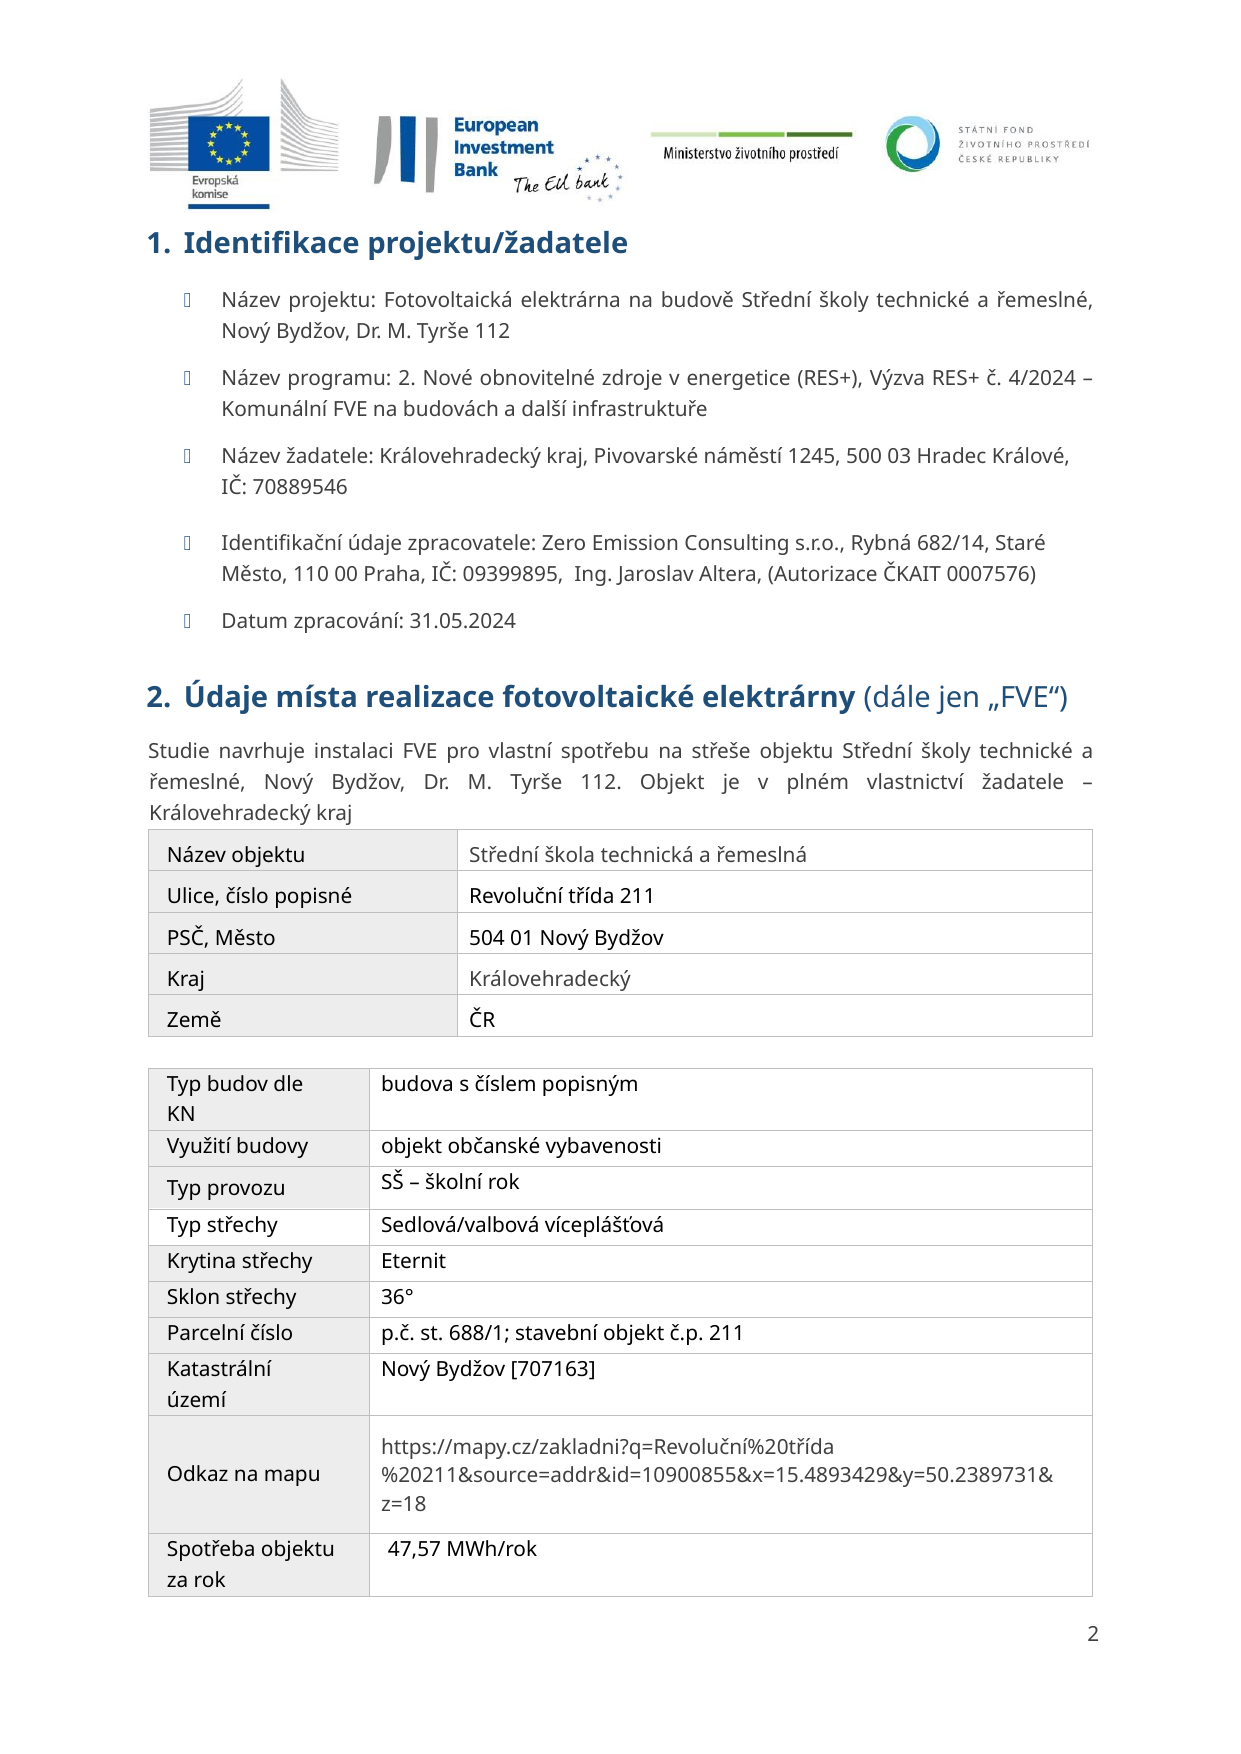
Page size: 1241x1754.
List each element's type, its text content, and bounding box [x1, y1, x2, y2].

subtitle Identifikace projektu/žadatele [146, 222, 1104, 262]
table_cell ČR [458, 995, 1092, 1036]
text Studie navrhuje instalaci FVE pro vlastní spotřebu na střeše objektu Střední školy technické a řemeslné, Nový Bydžov, Dr. M. Tyrše 112. Objekt je v plném vlastnictví žadatele – Královehradecký kraj [148, 736, 1094, 826]
table_cell Revoluční třída 211 [458, 871, 1092, 912]
text IČ: 70889546 [221, 472, 1094, 501]
table_cell Krytina střechy [149, 1246, 369, 1281]
table_cell 504 01 Nový Bydžov [458, 913, 1092, 953]
table_cell Spotřeba objektu za rok [149, 1534, 369, 1596]
table_header Typ budov dle KN [149, 1069, 369, 1130]
table_cell Země [149, 995, 457, 1036]
table_header Název objektu [149, 830, 457, 870]
table_cell Sedlová/valbová víceplášťová [370, 1210, 1092, 1244]
list Název programu: 2. Nové obnovitelné zdroje v energetice (RES+), Výzva RES+ č. 4/2024 – Komunální FVE na budovách a další infrastruktuře [184, 363, 1094, 422]
table_cell Eternit [370, 1246, 1092, 1281]
table_cell Sklon střechy [149, 1282, 369, 1317]
table_header budova s číslem popisným [370, 1069, 1092, 1130]
table_cell Katastrální území [149, 1354, 369, 1415]
table_cell Nový Bydžov [707163] [370, 1354, 1092, 1415]
table_cell Kraj [149, 954, 457, 994]
table_cell Odkaz na mapu [149, 1416, 369, 1533]
list Název projektu: Fotovoltaická elektrárna na budově Střední školy technické a řemeslné, Nový Bydžov, Dr. M. Tyrše 112 [184, 285, 1094, 344]
table_cell p.č. st. 688/1; stavební objekt č.p. 211 [370, 1318, 1092, 1353]
list Identifikační údaje zpracovatele: Zero Emission Consulting s.r.o., Rybná 682/14, Staré Město, 110 00 Praha, IČ: 09399895, Ing. Jaroslav Altera, (Autorizace ČKAIT 0007576) [184, 528, 1094, 587]
list Datum zpracování: 31.05.2024 [184, 606, 1094, 635]
picture [147, 73, 1093, 213]
list Název žadatele: Královehradecký kraj, Pivovarské náměstí 1245, 500 03 Hradec Králové, [184, 441, 1094, 470]
table_cell PSČ, Město [149, 913, 457, 953]
table_cell Typ střechy [149, 1210, 369, 1244]
table_cell objekt občanské vybavenosti [370, 1131, 1092, 1166]
table_cell Typ provozu [149, 1167, 369, 1208]
table_cell Využití budovy [149, 1131, 369, 1166]
table_cell 47,57 MWh/rok [370, 1534, 1092, 1596]
table_cell https://mapy.cz/zakladni?q=Revoluční%20třída%20211&source=addr&id=10900855&x=15.4893429&y=50.2389731&z=18 [370, 1416, 1092, 1533]
table_cell Ulice, číslo popisné [149, 871, 457, 912]
subtitle Údaje místa realizace fotovoltaické elektrárny (dále jen „FVE“) [146, 677, 1104, 716]
table_cell Parcelní číslo [149, 1318, 369, 1353]
table_header Střední škola technická a řemeslná [458, 830, 1092, 870]
table_cell 36° [370, 1282, 1092, 1317]
table_cell Královehradecký [458, 954, 1092, 994]
table_cell SŠ – školní rok [370, 1167, 1092, 1208]
